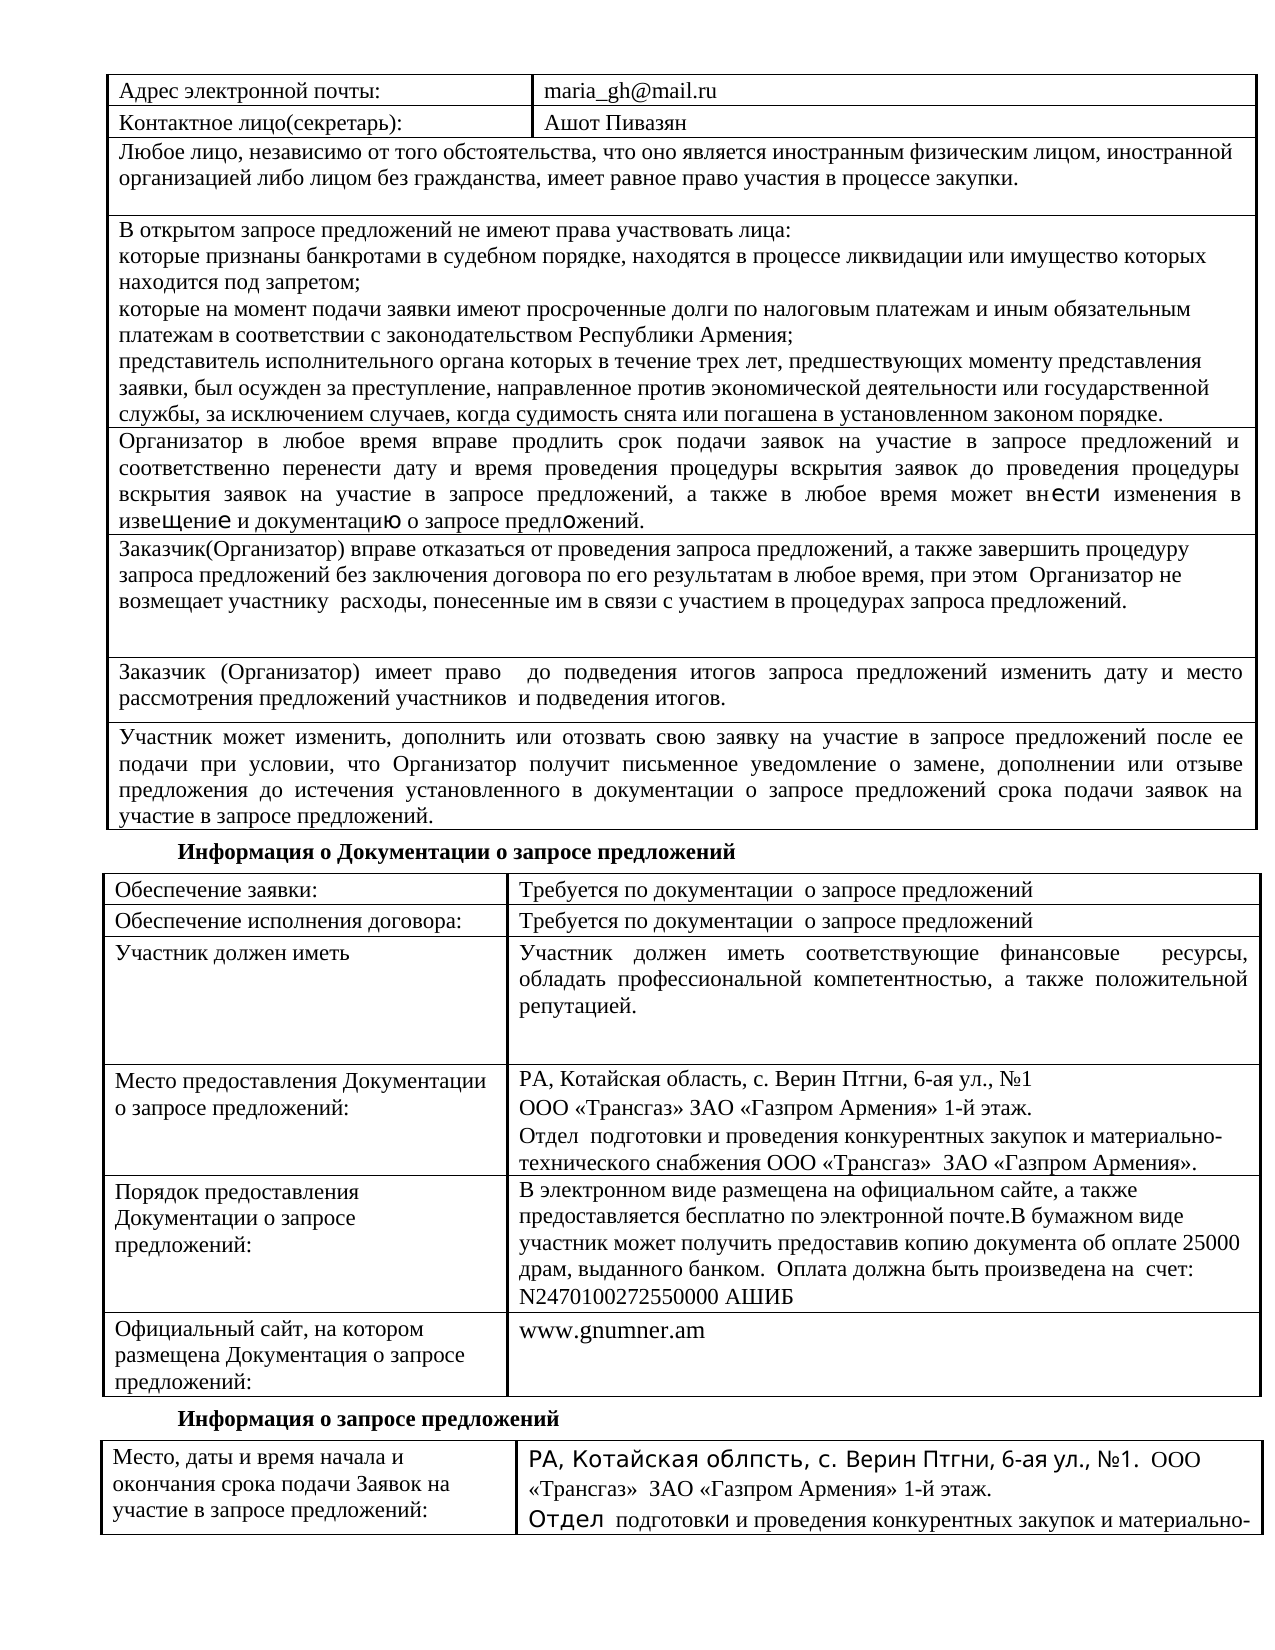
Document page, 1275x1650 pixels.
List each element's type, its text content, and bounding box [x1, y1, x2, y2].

table_cell Любое лицо, независимо от того обстоятельства, что оно является иностранным физическим лицом, иностранной организацией либо лицом без гражданства, имеет равное право участия в процессе закупки. [109, 138, 1255, 215]
table_cell Требуется по документации о запросе предложений [509, 905, 1259, 936]
table_cell РА, Котайская область, с. Верин Птгни, 6-ая ул., №1 ООО «Трансгаз» ЗАО «Газпром Армения» 1-й этаж. Отдел подготовки и проведения конкурентных закупок и материально-технического снабжения ООО «Трансгаз» ЗАО «Газпром Армения». [509, 1065, 1259, 1175]
table_cell Организатор в любое время вправе продлить срок подачи заявок на участие в запросе предложений и соответственно перенести дату и время проведения процедуры вскрытия заявок до проведения процедуры вскрытия заявок на участие в запросе предложений, а также в любое время может внести изменения в извещение и документацию о запросе предложений. [109, 428, 1255, 534]
table_cell В открытом запросе предложений не имеют права участвовать лица: которые признаны банкротами в судебном порядке, находятся в процессе ликвидации или имущество которых находится под запретом; которые на момент подачи заявки имеют просроченные долги по налоговым платежам и иным обязательным платежам в соответствии с законодательством Республики Армения; представитель исполнительного органа которых в течение трех лет, предшествующих моменту представления заявки, был осужден за преступление, направленное против экономической деятельности или государственной службы, за исключением случаев, когда судимость снята или погашена в установленном законом порядке. [109, 216, 1255, 427]
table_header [103, 1441, 515, 1534]
table_cell Заказчик (Организатор) имеет право до подведения итогов запроса предложений изменить дату и место рассмотрения предложений участников и подведения итогов. [109, 658, 1255, 722]
table_cell Официальный сайт, на котором размещена Документация о запросе предложений: [105, 1313, 506, 1396]
text Информация о Документации о запросе предложений [177, 838, 1186, 864]
table_header Требуется по документации о запросе предложений [509, 874, 1259, 904]
table_cell Порядок предоставления Документации о запросе предложений: [105, 1176, 506, 1312]
text Информация о запросе предложений [177, 1406, 1186, 1432]
table_header Обеспечение заявки: [105, 874, 506, 904]
table_cell Обеспечение исполнения договора: [105, 905, 506, 936]
table_cell Участник должен иметь [105, 937, 506, 1064]
table_cell В электронном виде размещена на официальном сайте, а также предоставляется бесплатно по электронной почте.В бумажном виде участник может получить предоставив копию документа об оплате 25000 драм, выданного банком. Оплата должна быть произведена на счет: N2470100272550000 АШИБ [509, 1176, 1259, 1312]
table_cell Место предоставления Документации о запросе предложений: [105, 1065, 506, 1175]
table_cell www.gnumner.am [509, 1313, 1259, 1396]
table_cell Ашот Пивазян [534, 106, 1255, 137]
table_cell Адрес электронной почты: [109, 75, 531, 105]
table_cell maria_gh@mail.ru [534, 75, 1255, 105]
table_cell Участник может изменить, дополнить или отозвать свою заявку на участие в запросе предложений после ее подачи при условии, что Организатор получит письменное уведомление о замене, дополнении или отзыве предложения до истечения установленного в документации о запросе предложений срока подачи заявок на участие в запросе предложений. [109, 723, 1255, 829]
table_cell Участник должен иметь соответствующие финансовые ресурсы, обладать профессиональной компетентностью, а также положительной репутацией. [509, 937, 1259, 1064]
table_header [518, 1441, 1261, 1534]
table_cell Заказчик(Организатор) вправе отказаться от проведения запроса предложений, а также завершить процедуру запроса предложений без заключения договора по его результатам в любое время, при этом Организатор не возмещает участнику расходы, понесенные им в связи с участием в процедурах запроса предложений. [109, 535, 1255, 657]
table_cell Контактное лицо(секретарь): [109, 106, 531, 137]
